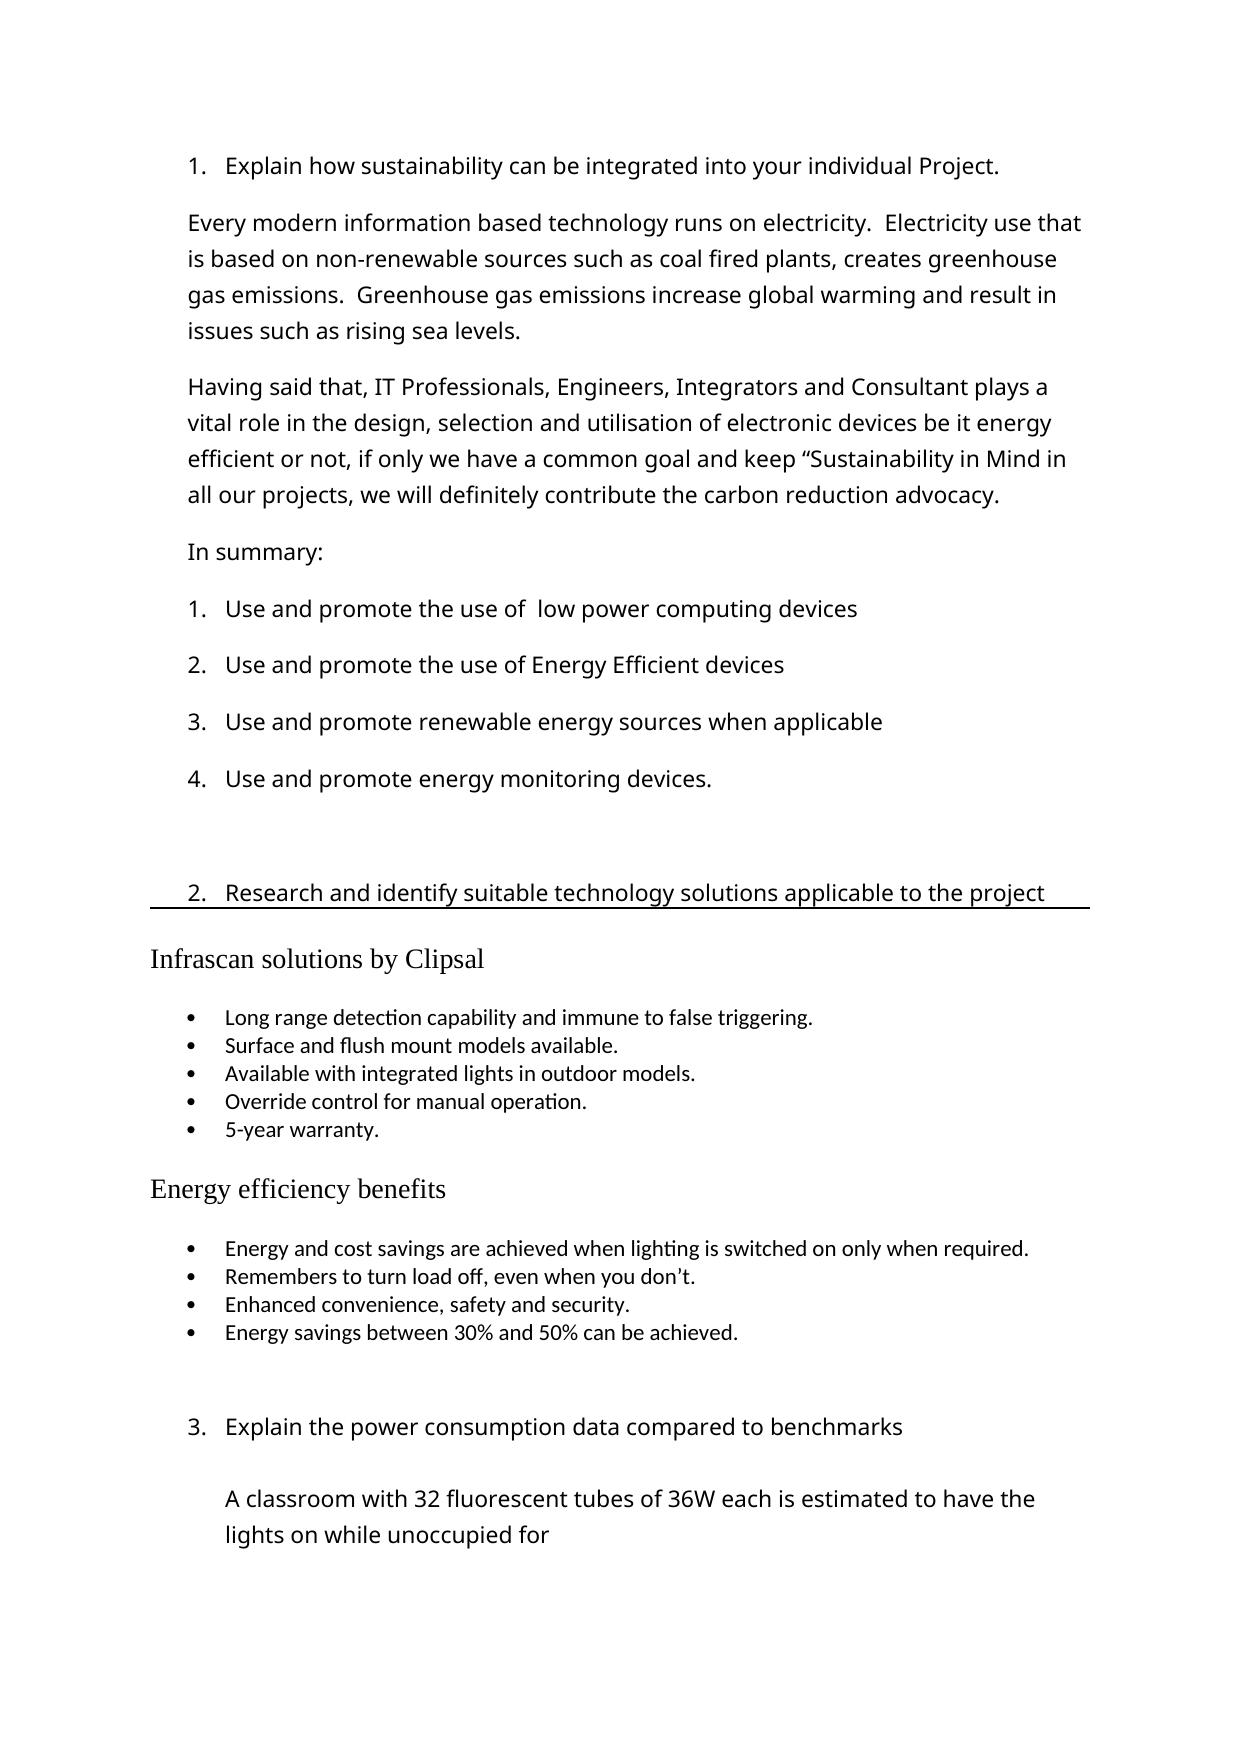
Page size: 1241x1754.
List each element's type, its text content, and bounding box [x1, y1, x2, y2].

text Having said that, IT Professionals, Engineers, Integrators and Consultant plays a vital role in the design, selection and utilisation of electronic devices be it energy efficient or not, if only we have a common goal and keep “Sustainability in Mind in all our projects, we will definitely contribute the carbon reduction advocacy. [187, 371, 1090, 510]
text 3. Use and promote renewable energy sources when applicable [187, 706, 1090, 737]
list Energy and cost savings are achieved when lighting is switched on only when required. [187, 1234, 1090, 1262]
list A classroom with 32 fluorescent tubes of 36W each is estimated to have the lights on while unoccupied for [225, 1483, 1090, 1550]
text In summary: [187, 536, 1090, 567]
list Remembers to turn load off, even when you don’t. [187, 1262, 1090, 1290]
list 5-year warranty. [187, 1115, 1090, 1143]
list Research and identify suitable technology solutions applicable to the project [187, 877, 1090, 907]
text Every modern information based technology runs on electricity. Electricity use that is based on non-renewable sources such as coal fired plants, creates greenhouse gas emissions. Greenhouse gas emissions increase global warming and result in issues such as rising sea levels. [187, 207, 1090, 346]
list Energy savings between 30% and 50% can be achieved. [187, 1318, 1090, 1346]
list Long range detection capability and immune to false triggering. [187, 1003, 1090, 1031]
list Surface and flush mount models available. [187, 1031, 1090, 1059]
text 4. Use and promote energy monitoring devices. [187, 763, 1090, 794]
subtitle Energy efficiency benefits [150, 1172, 1090, 1205]
subtitle Infrascan solutions by Clipsal [150, 942, 1090, 974]
text 1. Use and promote the use of low power computing devices [187, 593, 1090, 624]
list Available with integrated lights in outdoor models. [187, 1059, 1090, 1087]
list Explain how sustainability can be integrated into your individual Project. [187, 150, 1090, 181]
text 2. Use and promote the use of Energy Efficient devices [187, 649, 1090, 681]
list Override control for manual operation. [187, 1087, 1090, 1115]
list Explain the power consumption data compared to benchmarks [187, 1411, 1090, 1442]
list Enhanced convenience, safety and security. [187, 1290, 1090, 1318]
